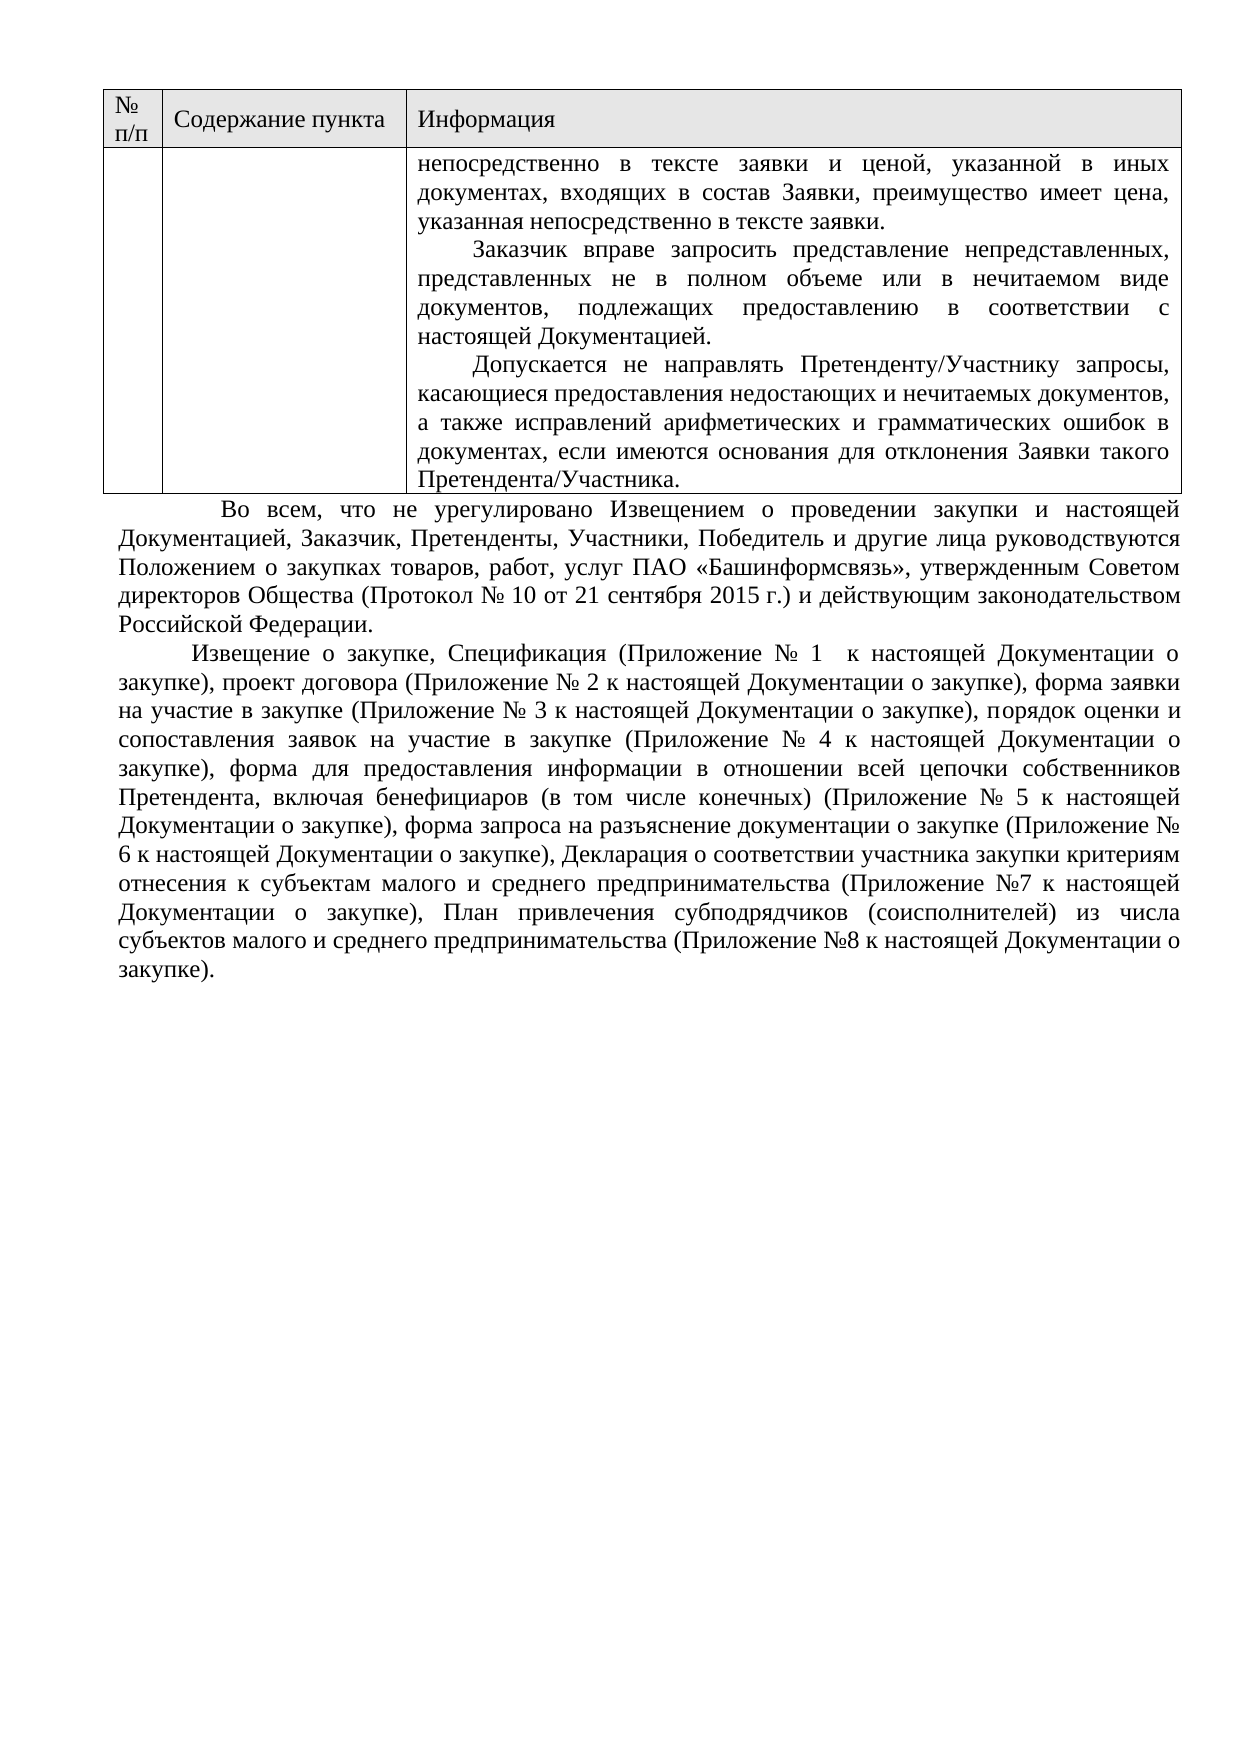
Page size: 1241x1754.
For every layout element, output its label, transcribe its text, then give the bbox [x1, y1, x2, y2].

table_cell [163, 148, 406, 493]
text Во всем, что не урегулировано Извещением о проведении закупки и настоящей Документацией, Заказчик, Претенденты, Участники, Победитель и другие лица руководствуются Положением о закупках товаров, работ, услуг ПАО «Башинформсвязь», утвержденным Советом директоров Общества (Протокол № 10 от 21 сентября 2015 г.) и действующим законодательством Российской Федерации. [118, 494, 1181, 638]
table_header Содержание пункта [163, 90, 406, 147]
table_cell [407, 148, 1181, 493]
text Извещение о закупке, Спецификация (Приложение № 1 к настоящей Документации о закупке), проект договора (Приложение № 2 к настоящей Документации о закупке), форма заявки на участие в закупке (Приложение № 3 к настоящей Документации о закупке), порядок оценки и сопоставления заявок на участие в закупке (Приложение № 4 к настоящей Документации о закупке), форма для предоставления информации в отношении всей цепочки собственников Претендента, включая бенефициаров (в том числе конечных) (Приложение № 5 к настоящей Документации о закупке), форма запроса на разъяснение документации о закупке (Приложение № 6 к настоящей Документации о закупке), Декларация о соответствии участника закупки критериям отнесения к субъектам малого и среднего предпринимательства (Приложение №7 к настоящей Документации о закупке), План привлечения субподрядчиков (соисполнителей) из числа субъектов малого и среднего предпринимательства (Приложение №8 к настоящей Документации о закупке). [118, 638, 1181, 983]
table_header Информация [407, 90, 1181, 147]
table_header № п/п [104, 90, 162, 147]
table_cell [104, 148, 162, 493]
